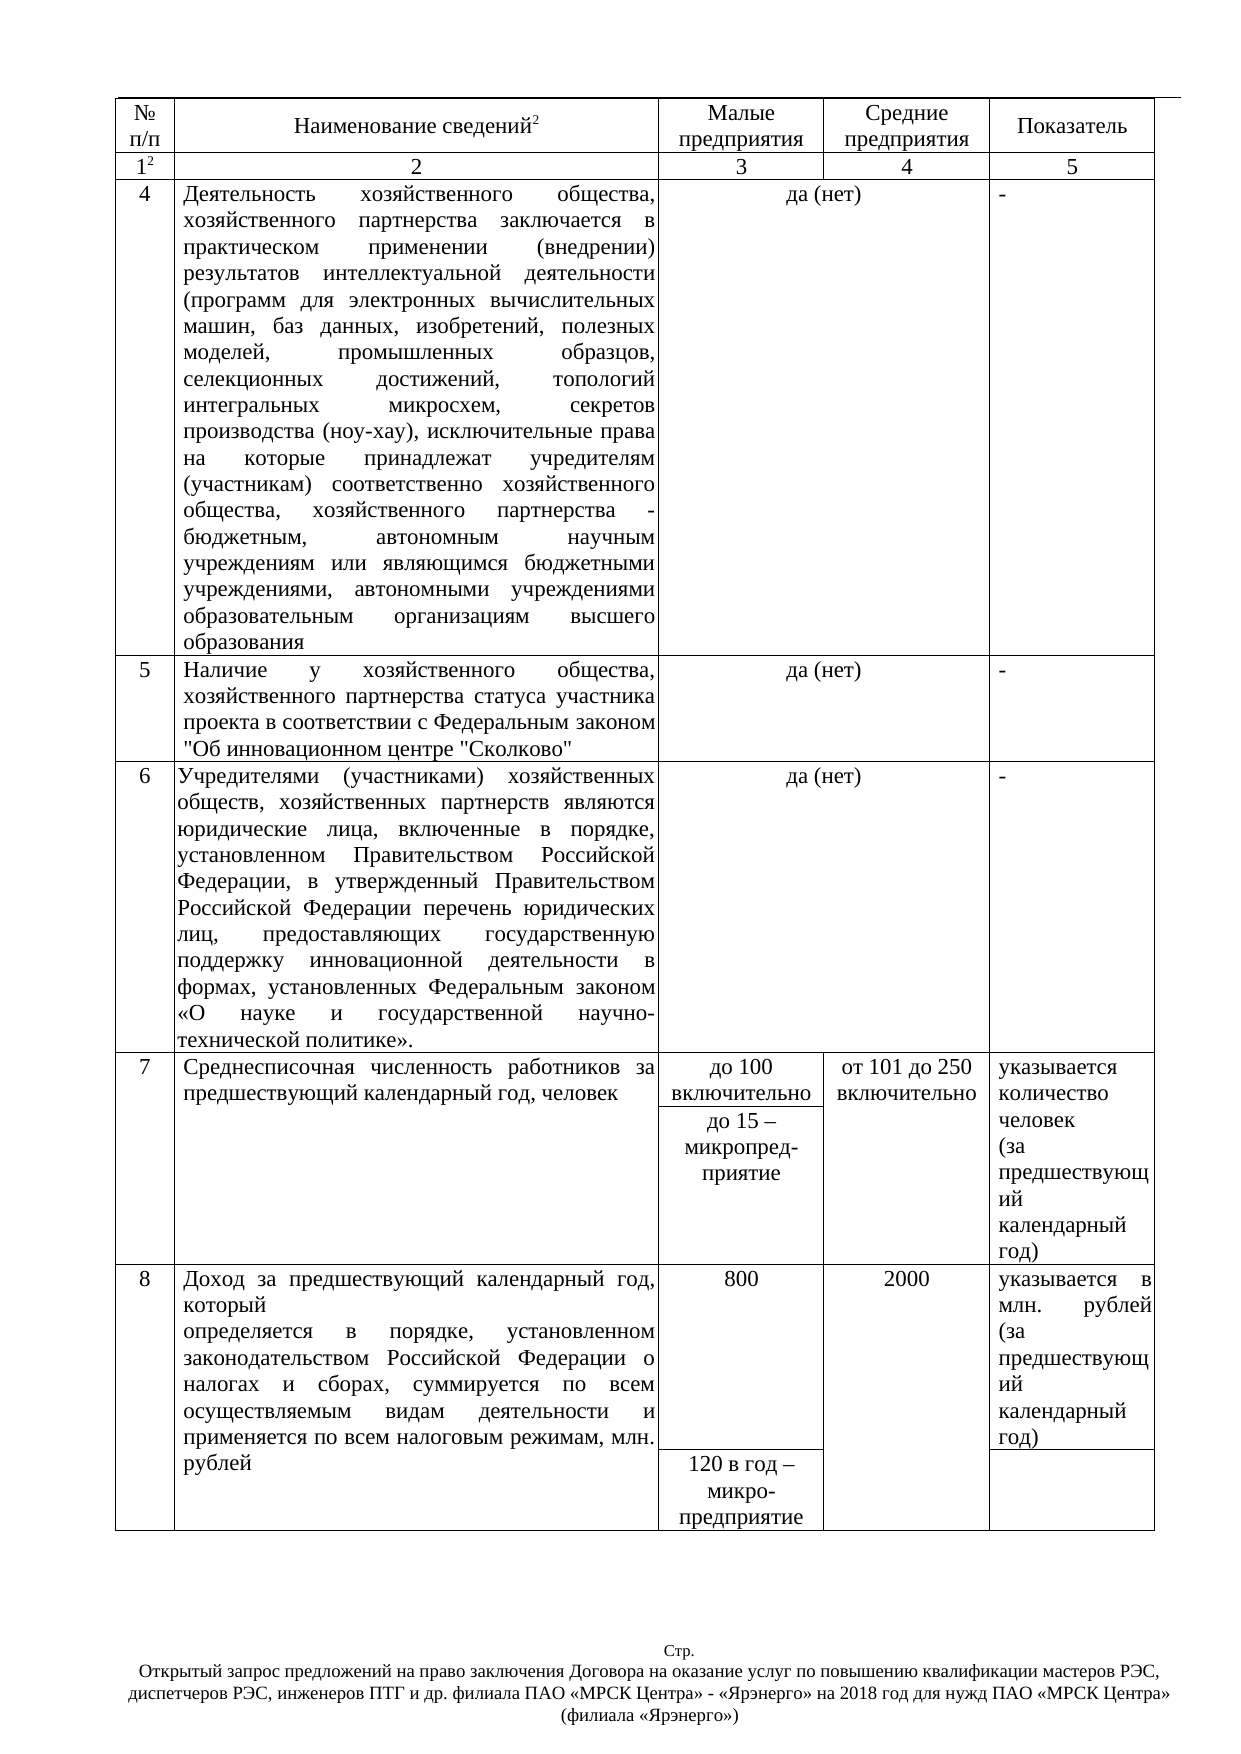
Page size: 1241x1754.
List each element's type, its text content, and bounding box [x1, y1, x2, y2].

table_cell 8 [116, 1265, 174, 1529]
table_cell 4 [116, 180, 174, 654]
table_cell да (нет) [659, 656, 989, 761]
table_cell 4 [824, 153, 989, 179]
table_cell 2000 [824, 1265, 989, 1529]
table_header Показатель [990, 99, 1154, 152]
table_cell указывается в млн. рублей (за предшествующий календарный год) [990, 1265, 1154, 1449]
table_cell до 100 включительно [659, 1053, 823, 1106]
table_cell [990, 1450, 1154, 1529]
table_cell 6 [116, 762, 174, 1052]
table_cell Доход за предшествующий календарный год, который определяется в порядке, установленном законодательством Российской Федерации о налогах и сборах, суммируется по всем осуществляемым видам деятельности и применяется по всем налоговым режимам, млн. рублей [175, 1265, 658, 1529]
table_cell 120 в год – микропредприятие [659, 1450, 823, 1529]
table_cell да (нет) [659, 762, 989, 1052]
table_cell от 101 до 250 включительно [824, 1053, 989, 1264]
table_cell Среднесписочная численность работников за предшествующий календарный год, человек [175, 1053, 658, 1264]
table_cell 800 [659, 1265, 823, 1449]
table_header Средние предприятия [824, 99, 989, 152]
table_cell 5 [116, 656, 174, 761]
table_cell Учредителями (участниками) хозяйственных обществ, хозяйственных партнерств являются юридические лица, включенные в порядке, установленном Правительством Российской Федерации, в утвержденный Правительством Российской Федерации перечень юридических лиц, предоставляющих государственную поддержку инновационной деятельности в формах, установленных Федеральным законом «О науке и государственной научно-технической политике». [175, 762, 658, 1052]
table_cell 5 [990, 153, 1154, 179]
table_cell - [990, 180, 1154, 654]
table_cell 12 [116, 153, 174, 179]
table_cell - [990, 762, 1154, 1052]
table_cell 3 [659, 153, 823, 179]
table_cell 7 [116, 1053, 174, 1264]
table_header Малые предприятия [659, 99, 823, 152]
table_cell указывается количество человек (за предшествующий календарный год) [990, 1053, 1154, 1264]
table_cell 2 [175, 153, 658, 179]
table_cell Наличие у хозяйственного общества, хозяйственного партнерства статуса участника проекта в соответствии с Федеральным законом "Об инновационном центре "Сколково" [175, 656, 658, 761]
table_header Наименование сведений2 [175, 99, 658, 152]
table_cell Деятельность хозяйственного общества, хозяйственного партнерства заключается в практическом применении (внедрении) результатов интеллектуальной деятельности (программ для электронных вычислительных машин, баз данных, изобретений, полезных моделей, промышленных образцов, селекционных достижений, топологий интегральных микросхем, секретов производства (ноу-хау), исключительные права на которые принадлежат учредителям (участникам) соответственно хозяйственного общества, хозяйственного партнерства - бюджетным, автономным научным учреждениям или являющимся бюджетными учреждениями, автономными учреждениями образовательным организациям высшего образования [175, 180, 658, 654]
table_cell - [990, 656, 1154, 761]
table_cell да (нет) [659, 180, 989, 654]
table_header № п/п [116, 99, 174, 152]
table_cell до 15 – микропредприятие [659, 1107, 823, 1264]
